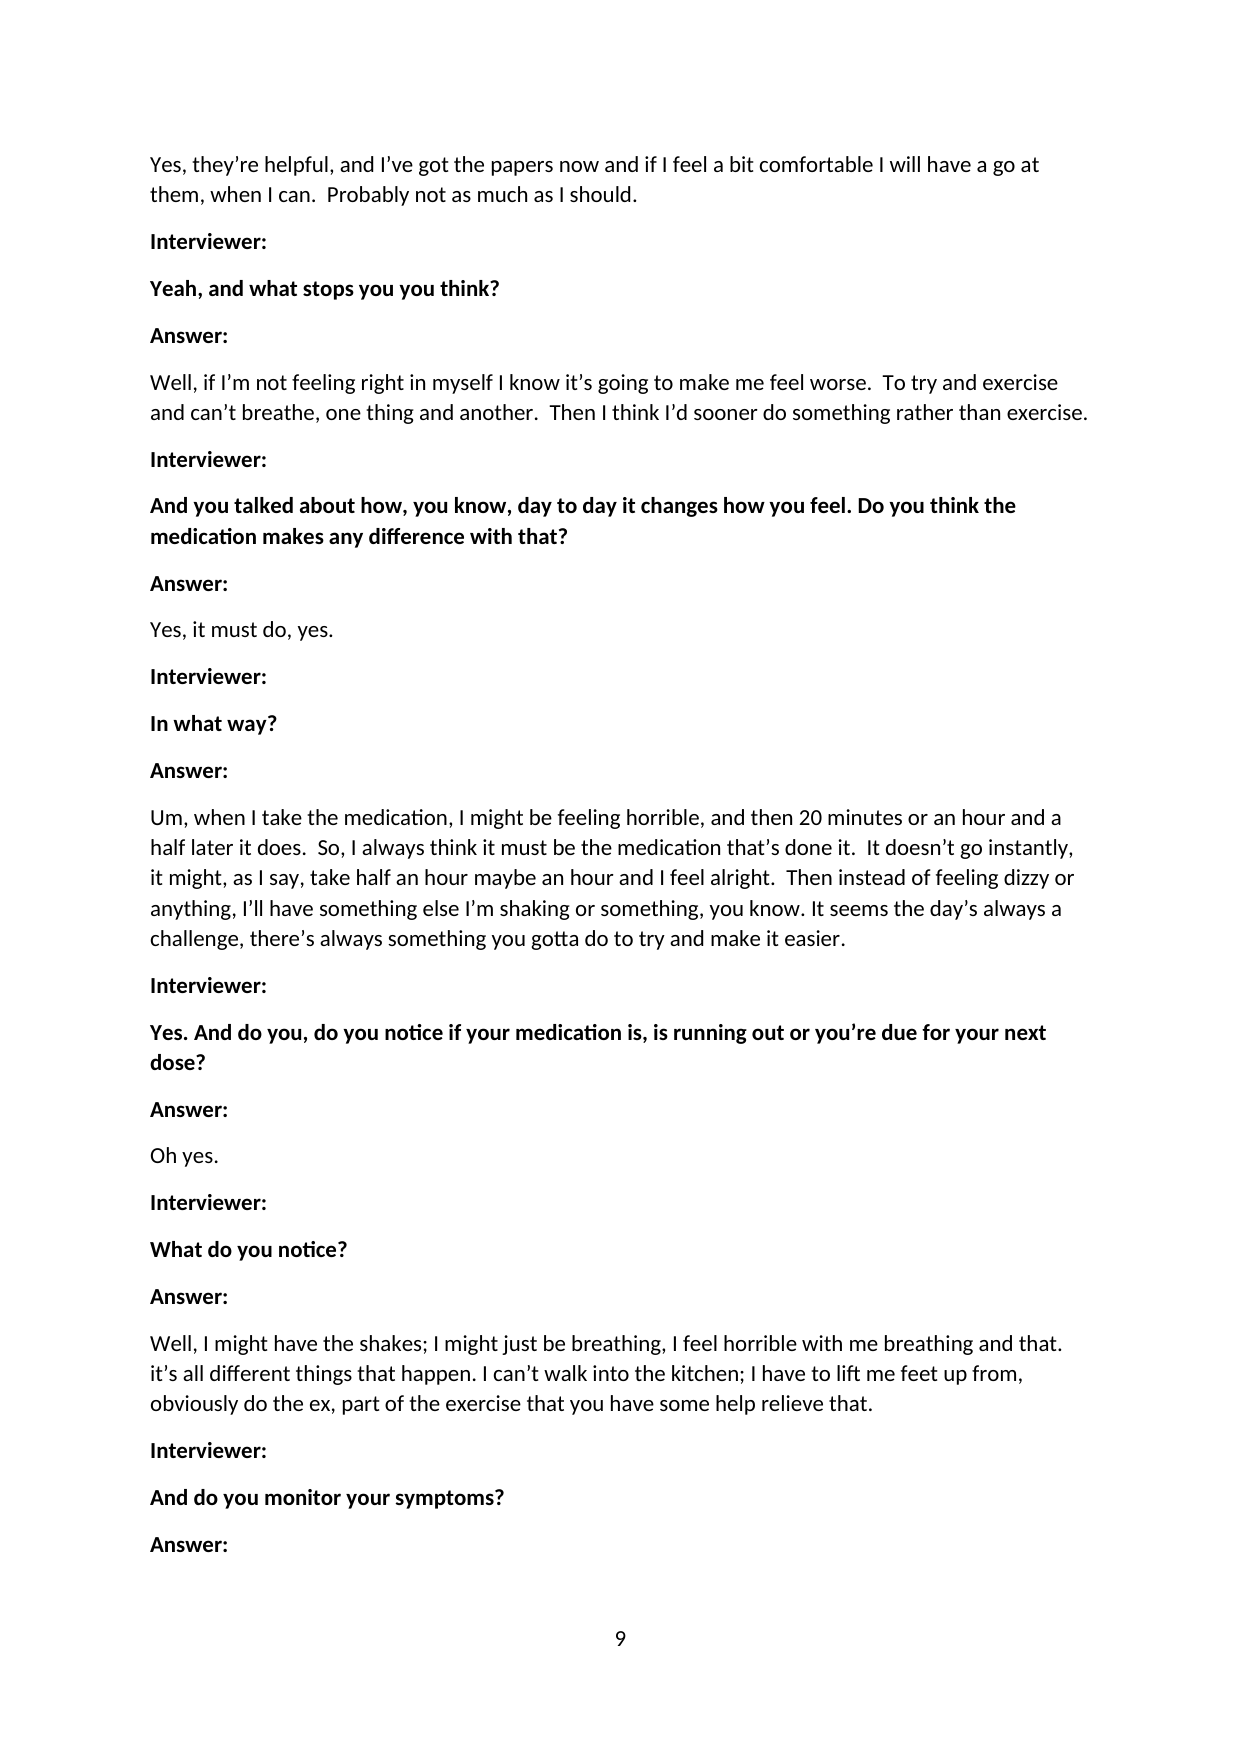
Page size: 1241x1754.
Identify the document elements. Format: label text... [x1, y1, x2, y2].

text Answer: [150, 1282, 1090, 1310]
text Yes. And do you, do you notice if your medication is, is running out or you’re due for your next dose? [150, 1018, 1090, 1076]
text And you talked about how, you know, day to day it changes how you feel. Do you think the medication makes any difference with that? [150, 492, 1090, 550]
text Interviewer: [150, 662, 1090, 691]
text Interviewer: [150, 1436, 1090, 1464]
text Answer: [150, 1095, 1090, 1123]
text Interviewer: [150, 445, 1090, 473]
text Well, I might have the shakes; I might just be breathing, I feel horrible with me breathing and that. it’s all different things that happen. I can’t walk into the kitchen; I have to lift me feet up from, obviously do the ex, part of the exercise that you have some help relieve that. [150, 1329, 1090, 1418]
text Well, if I’m not feeling right in myself I know it’s going to make me feel worse. To try and exercise and can’t breathe, one thing and another. Then I think I’d sooner do something rather than exercise. [150, 368, 1090, 426]
text Answer: [150, 756, 1090, 784]
text Interviewer: [150, 971, 1090, 999]
text Yeah, and what stops you you think? [150, 274, 1090, 302]
text Um, when I take the medication, I might be feeling horrible, and then 20 minutes or an hour and a half later it does. So, I always think it must be the medication that’s done it. It doesn’t go instantly, it might, as I say, take half an hour maybe an hour and I feel alright. Then instead of feeling dizzy or anything, I’ll have something else I’m shaking or something, you know. It seems the day’s always a challenge, there’s always something you gotta do to try and make it easier. [150, 803, 1090, 952]
text Yes, it must do, yes. [150, 616, 1090, 644]
text Oh yes. [150, 1142, 1090, 1170]
text Answer: [150, 321, 1090, 349]
text Interviewer: [150, 227, 1090, 255]
text Interviewer: [150, 1188, 1090, 1217]
text Yes, they’re helpful, and I’ve got the papers now and if I feel a bit comfortable I will have a go at them, when I can. Probably not as much as I should. [150, 150, 1090, 208]
text Answer: [150, 1530, 1090, 1558]
text Answer: [150, 569, 1090, 597]
text And do you monitor your symptoms? [150, 1483, 1090, 1511]
text In what way? [150, 709, 1090, 737]
text What do you notice? [150, 1235, 1090, 1263]
